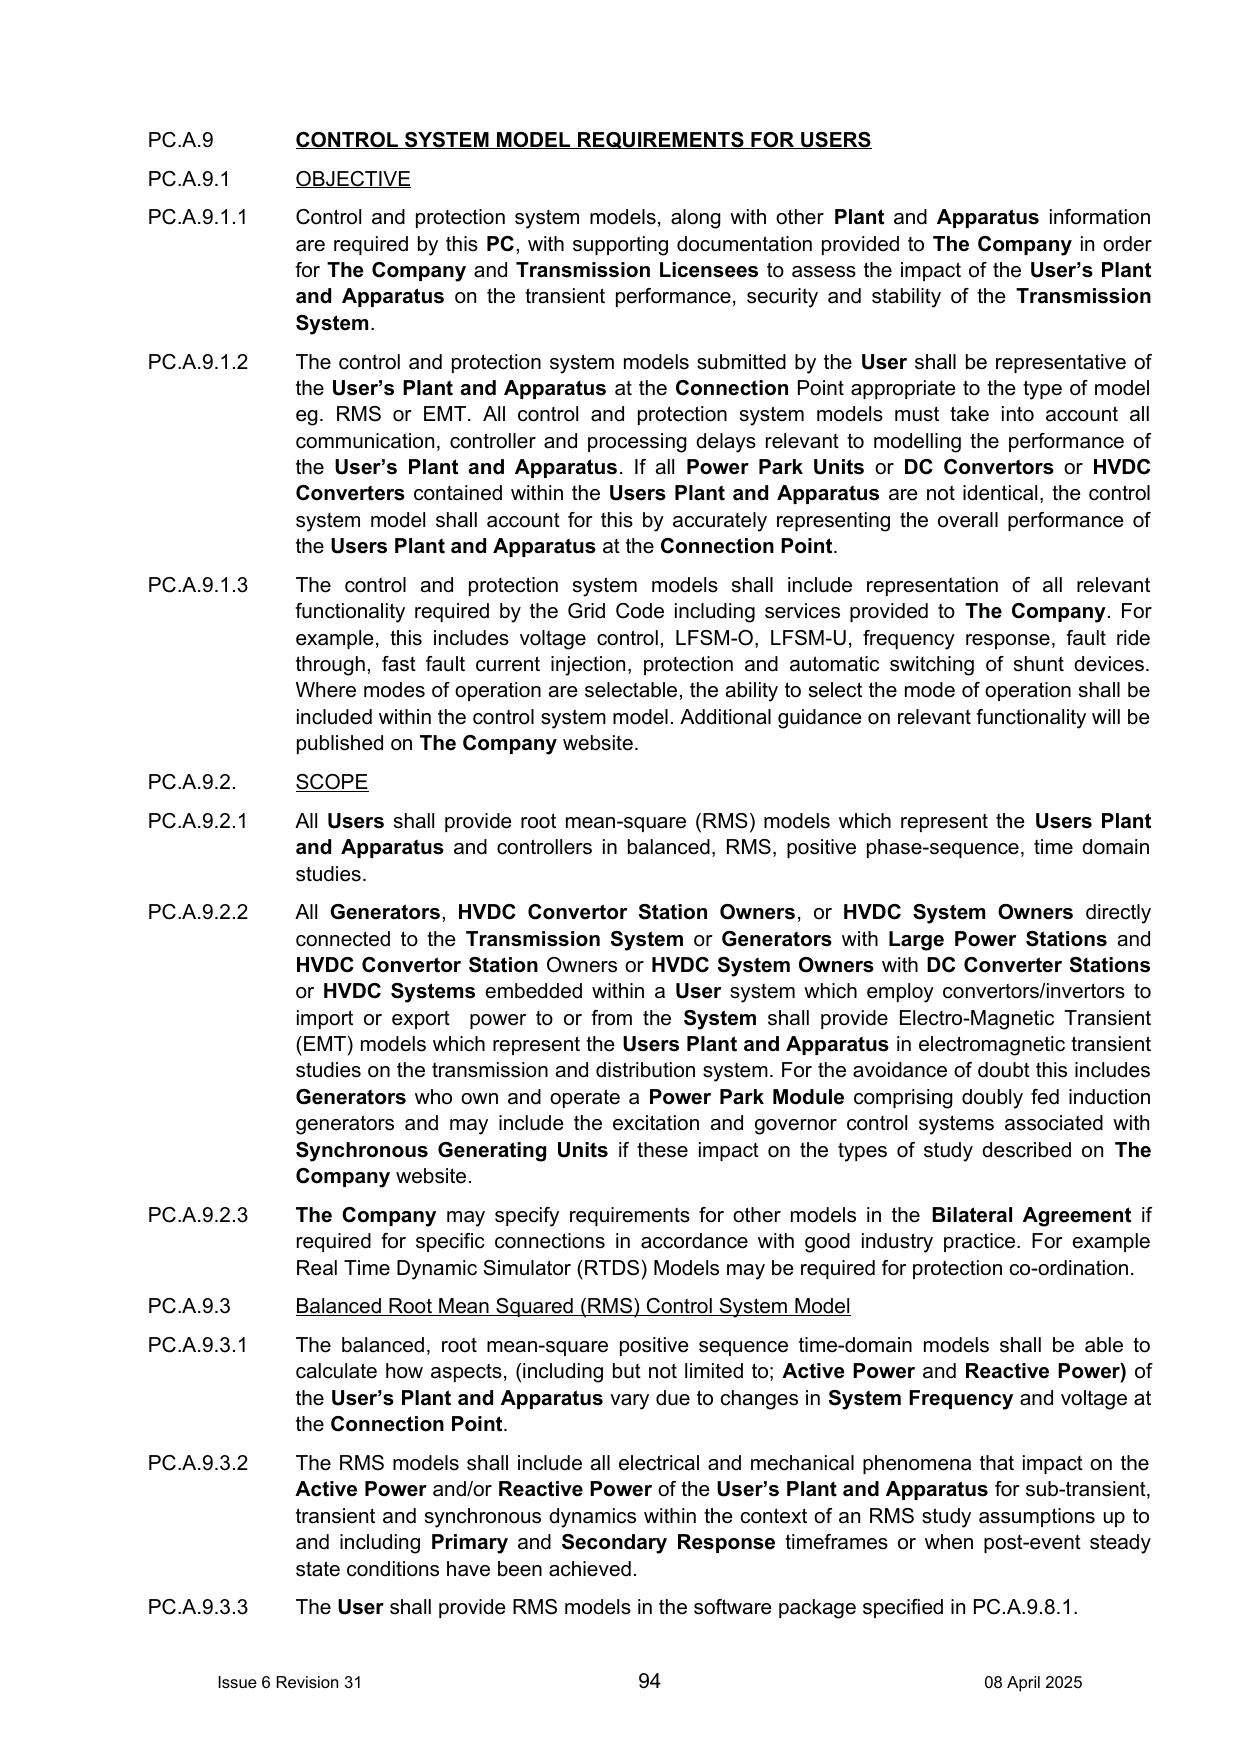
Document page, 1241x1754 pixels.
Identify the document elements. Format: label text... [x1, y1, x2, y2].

text PC.A.9.1.1 Control and protection system models, along with other Plant and Apparatus information are required by this PC, with supporting documentation provided to The Company in order for The Company and Transmission Licensees to assess the impact of the User’s Plant and Apparatus on the transient performance, security and stability of the Transmission System. [148, 205, 1152, 334]
text PC.A.9.3.1 The balanced, root mean-square positive sequence time-domain models shall be able to calculate how aspects, (including but not limited to; Active Power and Reactive Power) of the User’s Plant and Apparatus vary due to changes in System Frequency and voltage at the Connection Point. [148, 1333, 1152, 1436]
text PC.A.9.1 OBJECTIVE [148, 166, 1152, 190]
text PC.A.9.2.1 All Users shall provide root mean-square (RMS) models which represent the Users Plant and Apparatus and controllers in balanced, RMS, positive phase-sequence, time domain studies. [148, 809, 1152, 885]
text PC.A.9.2. SCOPE [148, 770, 1152, 794]
text PC.A.9.1.3 The control and protection system models shall include representation of all relevant functionality required by the Grid Code including services provided to The Company. For example, this includes voltage control, LFSM-O, LFSM-U, frequency response, fault ride through, fast fault current injection, protection and automatic switching of shunt devices. Where modes of operation are selectable, the ability to select the mode of operation shall be included within the control system model. Additional guidance on relevant functionality will be published on The Company website. [148, 573, 1152, 755]
text PC.A.9.2.3 The Company may specify requirements for other models in the Bilateral Agreement if required for specific connections in accordance with good industry practice. For example Real Time Dynamic Simulator (RTDS) Models may be required for protection co-ordination. [148, 1203, 1152, 1279]
text PC.A.9.1.2 The control and protection system models submitted by the User shall be representative of the User’s Plant and Apparatus at the Connection Point appropriate to the type of model eg. RMS or EMT. All control and protection system models must take into account all communication, controller and processing delays relevant to modelling the performance of the User’s Plant and Apparatus. If all Power Park Units or DC Convertors or HVDC Converters contained within the Users Plant and Apparatus are not identical, the control system model shall account for this by accurately representing the overall performance of the Users Plant and Apparatus at the Connection Point. [148, 349, 1152, 558]
text PC.A.9 CONTROL SYSTEM MODEL REQUIREMENTS FOR USERS [148, 127, 1152, 151]
text PC.A.9.3.3 The User shall provide RMS models in the software package specified in PC.A.9.8.1. [148, 1595, 1152, 1619]
text PC.A.9.2.2 All Generators, HVDC Convertor Station Owners, or HVDC System Owners directly connected to the Transmission System or Generators with Large Power Stations and HVDC Convertor Station Owners or HVDC System Owners with DC Converter Stations or HVDC Systems embedded within a User system which employ convertors/invertors to import or export power to or from the System shall provide Electro-Magnetic Transient (EMT) models which represent the Users Plant and Apparatus in electromagnetic transient studies on the transmission and distribution system. For the avoidance of doubt this includes Generators who own and operate a Power Park Module comprising doubly fed induction generators and may include the excitation and governor control systems associated with Synchronous Generating Units if these impact on the types of study described on The Company website. [148, 900, 1152, 1188]
text PC.A.9.3 Balanced Root Mean Squared (RMS) Control System Model [148, 1294, 1152, 1318]
text PC.A.9.3.2 The RMS models shall include all electrical and mechanical phenomena that impact on the Active Power and/or Reactive Power of the User’s Plant and Apparatus for sub-transient, transient and synchronous dynamics within the context of an RMS study assumptions up to and including Primary and Secondary Response timeframes or when post-event steady state conditions have been achieved. [148, 1451, 1152, 1580]
